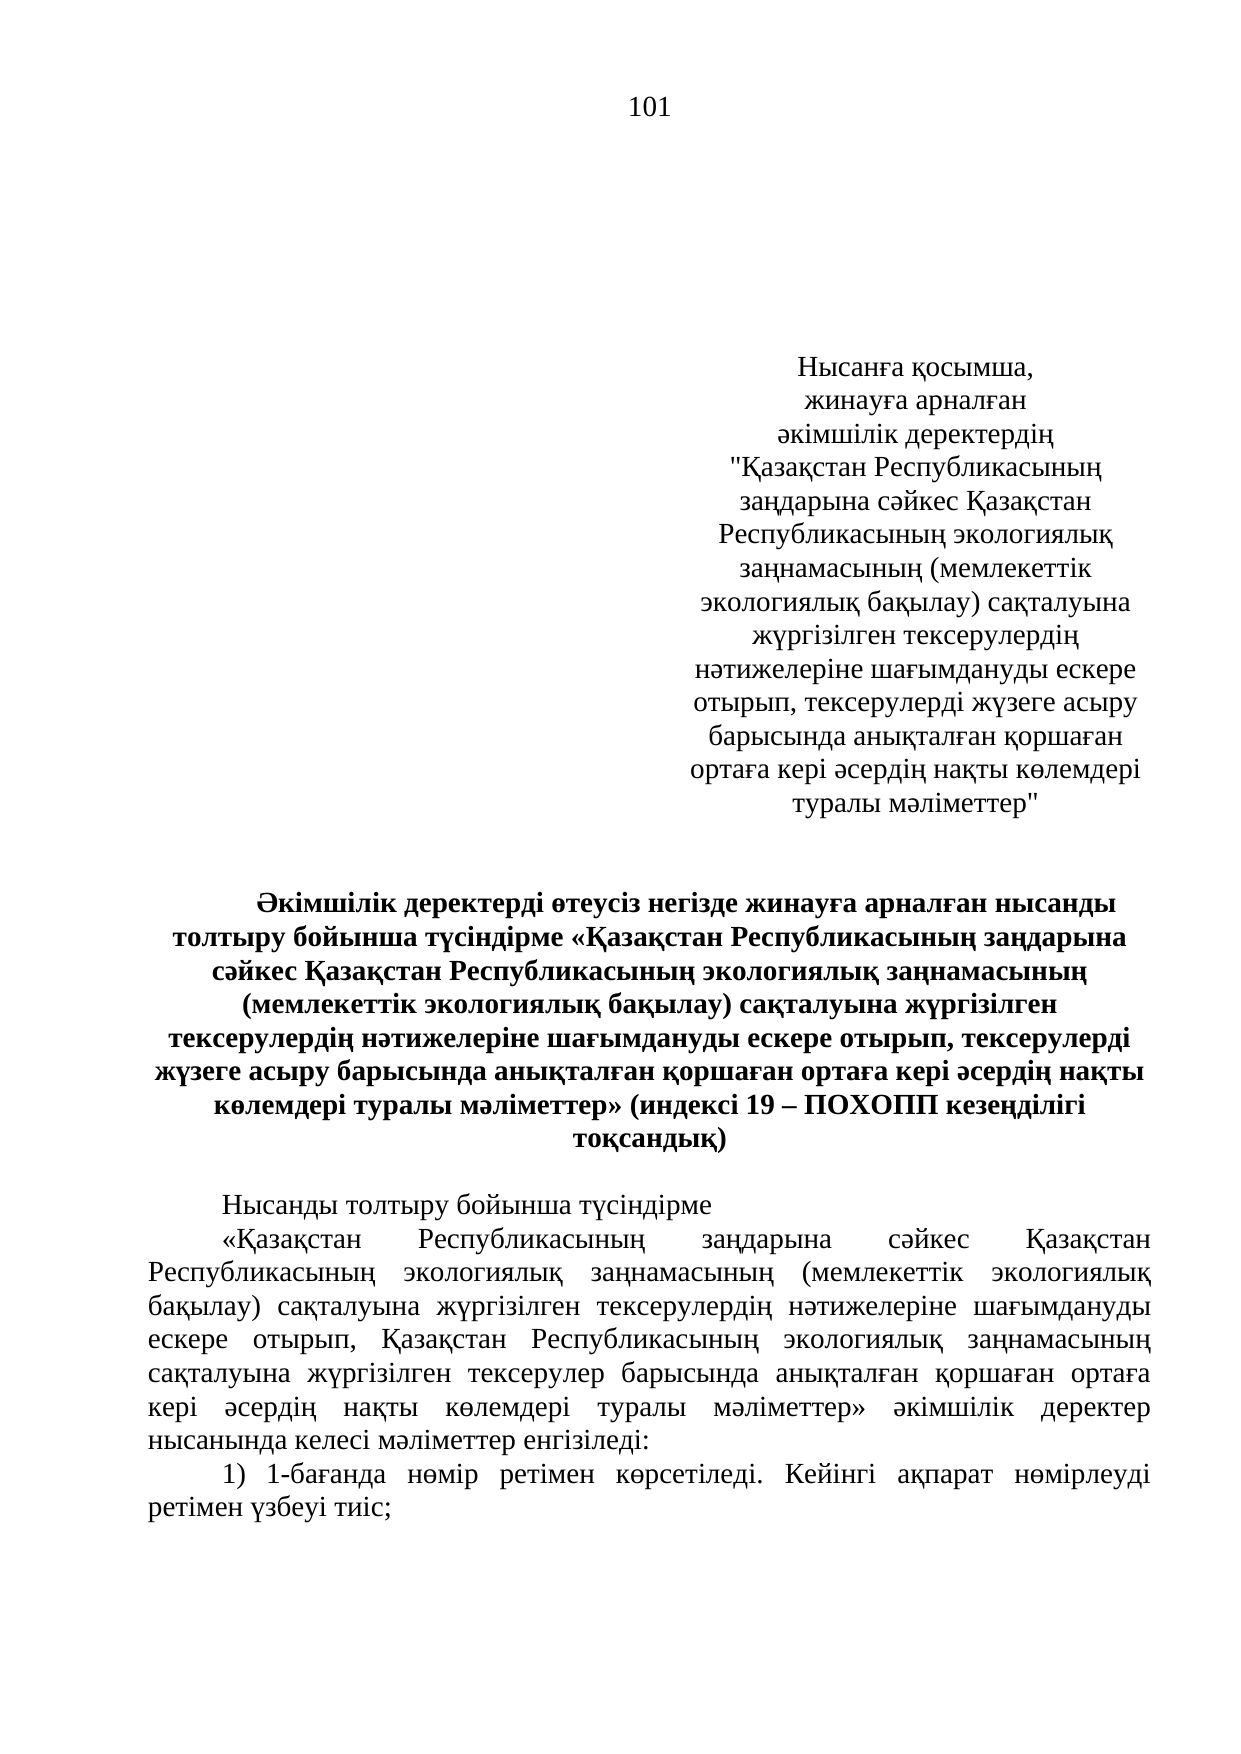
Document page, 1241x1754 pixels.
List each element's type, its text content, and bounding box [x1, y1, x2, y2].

text "Қазақстан Республикасының заңдарына сәйкес Қазақстан Республикасының экологиялық заңнамасының (мемлекеттік экологиялық бақылау) сақталуына жүргізілген тексерулердің нәтижелеріне шағымдануды ескере отырып, тексерулерді жүзеге асыру барысында анықталған қоршаған ортаға кері әсердің нақты көлемдері туралы мәліметтер" [679, 449, 1152, 818]
text Нысанға қосымша, [679, 349, 1152, 382]
list 1-бағанда нөмір ретімен көрсетіледі. Кейінгі ақпарат нөмірлеуді ретімен үзбеуі тиіс; [148, 1456, 1152, 1523]
text «Қазақстан Республикасының заңдарына сәйкес Қазақстан Республикасының экологиялық заңнамасының (мемлекеттік экологиялық бақылау) сақталуына жүргізілген тексерулердің нәтижелеріне шағымдануды ескере отырып, Қазақстан Республикасының экологиялық заңнамасының сақталуына жүргізілген тексерулер барысында анықталған қоршаған ортаға кері әсердің нақты көлемдері туралы мәліметтер» әкімшілік деректер нысанында келесі мәліметтер енгізіледі: [148, 1221, 1152, 1456]
text Әкімшілік деректерді өтеусіз негізде жинауға арналған нысанды толтыру бойынша түсіндірме «Қазақстан Республикасының заңдарына сәйкес Қазақстан Республикасының экологиялық заңнамасының (мемлекеттік экологиялық бақылау) сақталуына жүргізілген тексерулердің нәтижелеріне шағымдануды ескере отырып, тексерулерді жүзеге асыру барысында анықталған қоршаған ортаға кері әсердің нақты көлемдері туралы мәліметтер» (индексі 19 – ПОХОПП кезеңділігі тоқсандық) [148, 886, 1152, 1154]
text жинауға арналған [679, 382, 1152, 416]
text Нысанды толтыру бойынша түсіндірме [148, 1187, 1152, 1221]
text әкімшілік деректердің [679, 416, 1152, 449]
